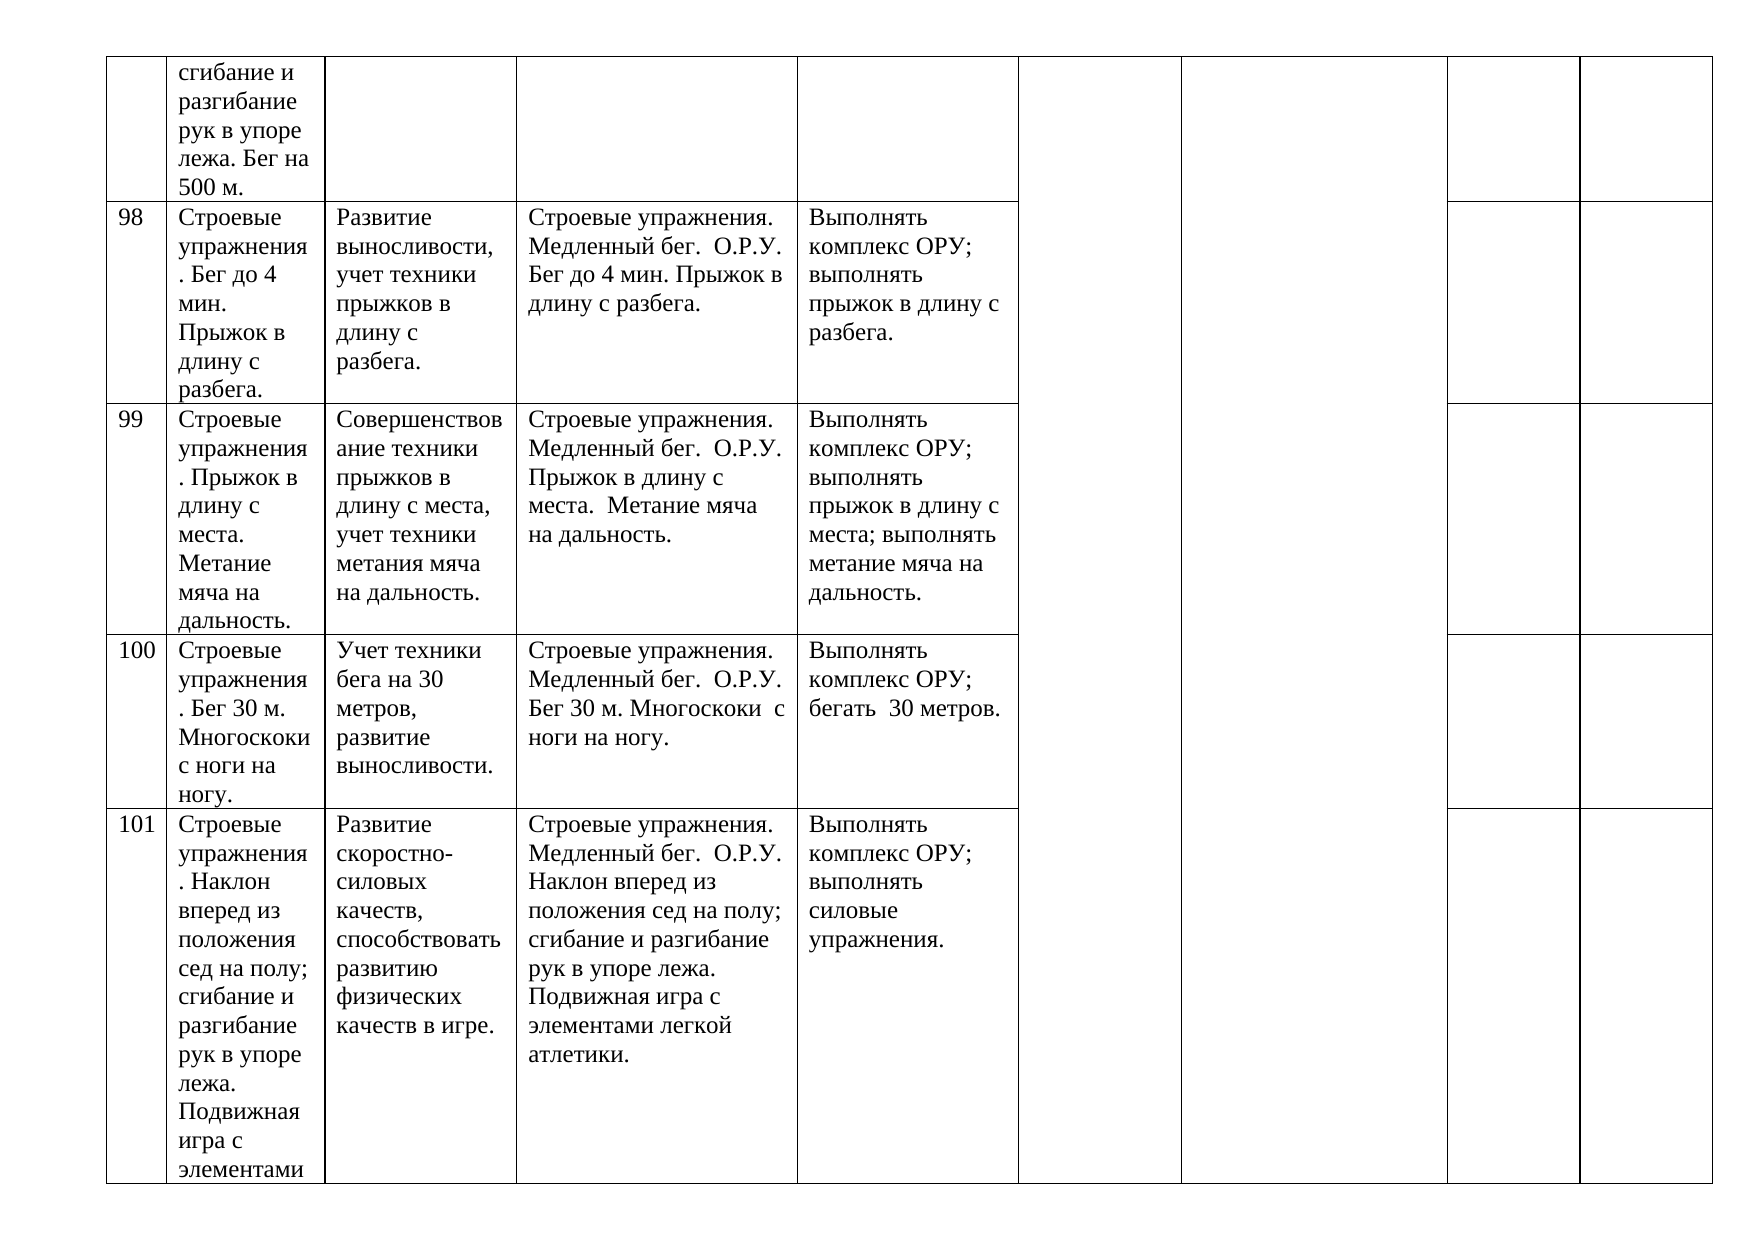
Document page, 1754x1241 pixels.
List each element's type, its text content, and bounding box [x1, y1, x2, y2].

table_cell Развитие выносливости, учет техники прыжков в длину с разбега. [326, 202, 516, 403]
table_cell 98 [107, 202, 166, 403]
table_cell [1581, 404, 1712, 634]
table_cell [517, 809, 797, 1183]
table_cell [167, 57, 324, 201]
table_cell [1581, 809, 1712, 1183]
table_cell Совершенствование техники прыжков в длину с места, учет техники метания мяча на дальность. [326, 404, 516, 634]
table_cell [798, 57, 1018, 201]
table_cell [326, 809, 516, 1183]
table_cell [1448, 809, 1579, 1183]
table_cell [1448, 635, 1579, 808]
table_cell [1581, 57, 1712, 201]
table_cell Строевые упражнения. Медленный бег. О.Р.У. Бег до 4 мин. Прыжок в длину с разбега. [517, 202, 797, 403]
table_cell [798, 809, 1018, 1183]
table_cell [1581, 635, 1712, 808]
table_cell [517, 57, 797, 201]
table_cell 99 [107, 404, 166, 634]
table_cell 100 [107, 635, 166, 808]
table_cell Строевые упражнения. Медленный бег. О.Р.У. Прыжок в длину с места. Метание мяча на дальность. [517, 404, 797, 634]
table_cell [167, 809, 324, 1183]
table_cell [1581, 202, 1712, 403]
table_cell 97 [107, 57, 166, 201]
table_cell 101 [107, 809, 166, 1183]
table_cell Строевые упражнения. Медленный бег. О.Р.У. Бег 30 м. Многоскоки с ноги на ногу. [517, 635, 797, 808]
table_cell Строевые упражнения. Бег до 4 мин. Прыжок в длину с разбега. [167, 202, 324, 403]
table_cell Учет техники бега на 30 метров, развитие выносливости. [326, 635, 516, 808]
table_cell [1448, 202, 1579, 403]
table_cell [1448, 404, 1579, 634]
table_cell Выполнять комплекс ОРУ; выполнять прыжок в длину с места; выполнять метание мяча на дальность. [798, 404, 1018, 634]
table_cell Строевые упражнения. Бег 30 м. Многоскоки с ноги на ногу. [167, 635, 324, 808]
table_cell Строевые упражнения. Прыжок в длину с места. Метание мяча на дальность. [167, 404, 324, 634]
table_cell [326, 57, 516, 201]
table_cell Выполнять комплекс ОРУ; выполнять прыжок в длину с разбега. [798, 202, 1018, 403]
table_cell [1448, 57, 1579, 201]
table_cell Выполнять комплекс ОРУ; бегать 30 метров. [798, 635, 1018, 808]
